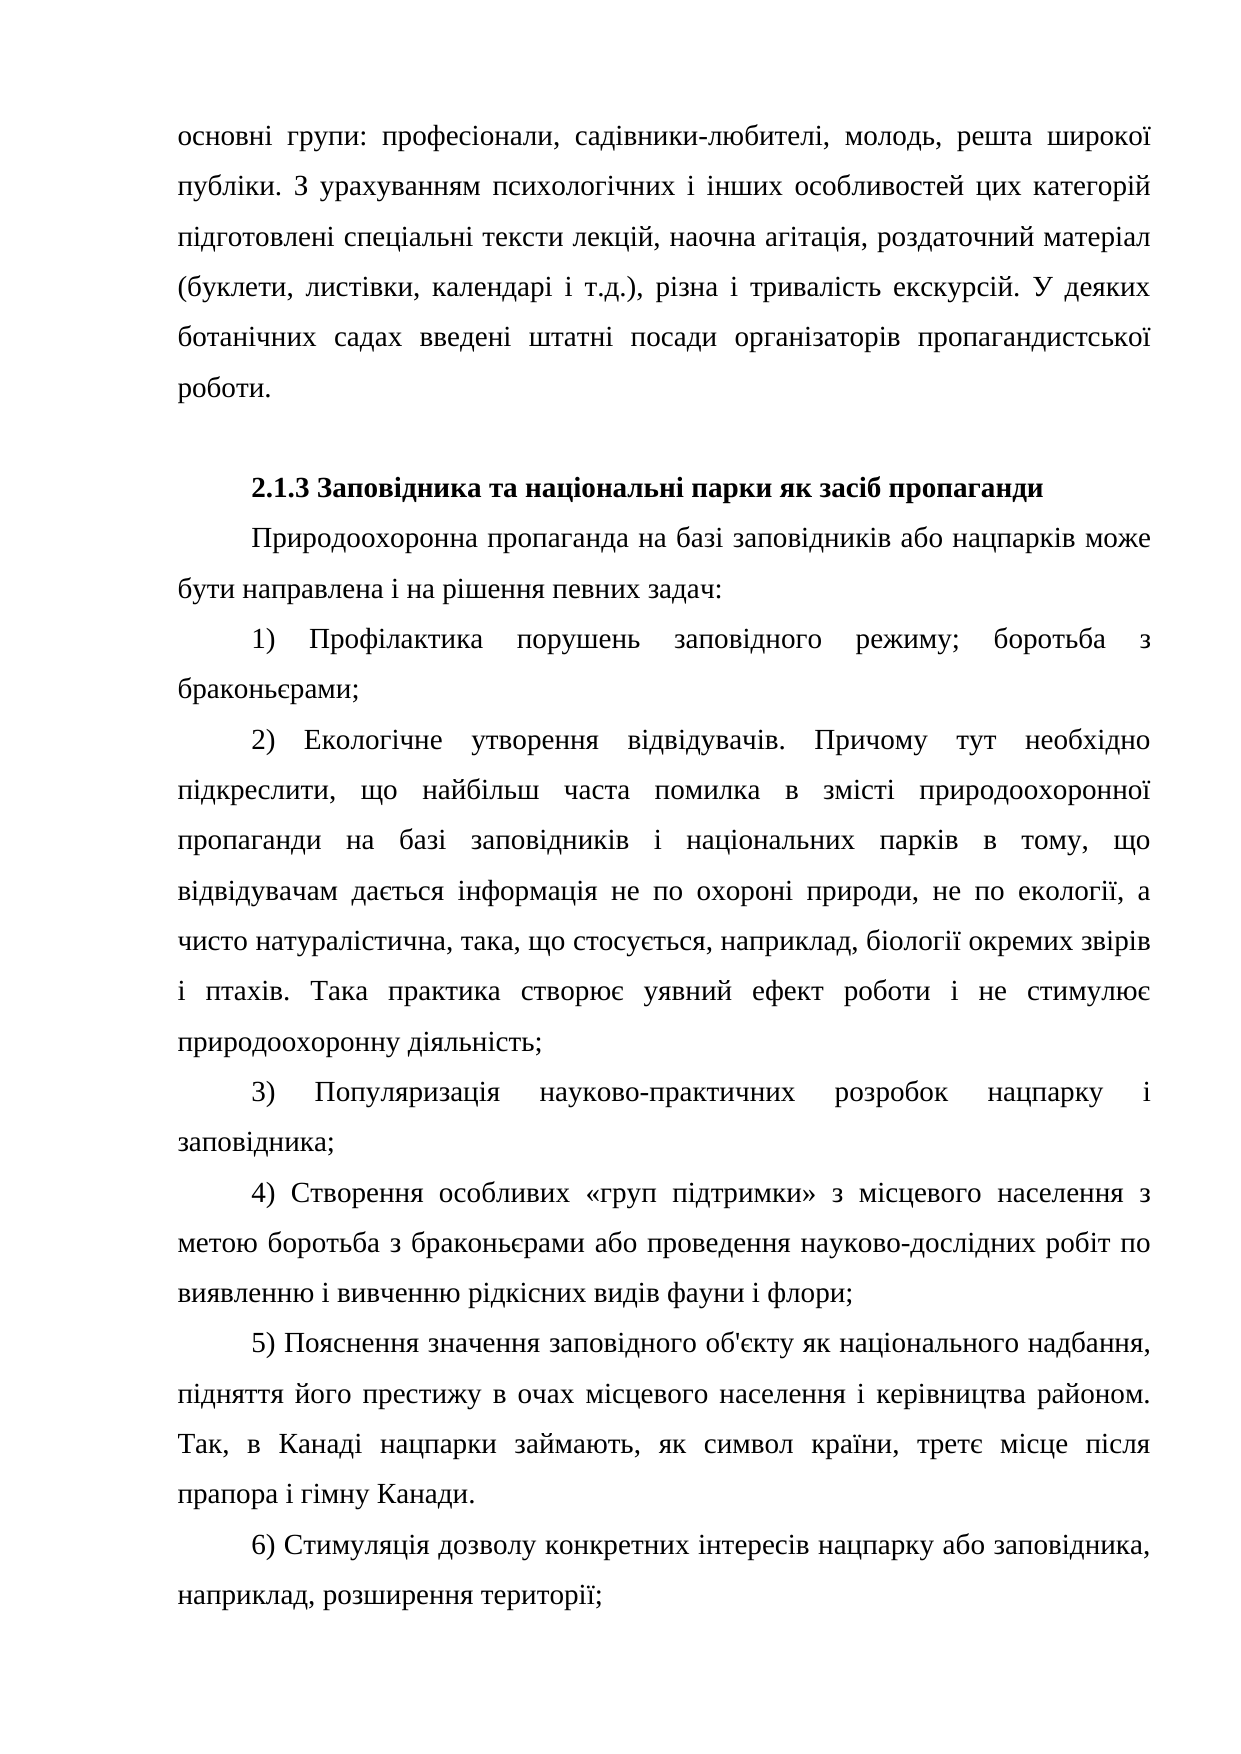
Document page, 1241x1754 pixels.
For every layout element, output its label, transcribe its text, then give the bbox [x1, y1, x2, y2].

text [177, 118, 1152, 403]
text 6) Стимуляція дозволу конкретних інтересів нацпарку або заповідника, наприклад, розширення території; [177, 1527, 1152, 1611]
text 3) Популяризація науково-практичних розробок нацпарку і заповідника; [177, 1074, 1152, 1158]
text 5) Пояснення значення заповідного об'єкту як національного надбання, підняття його престижу в очах місцевого населення і керівництва районом. Так, в Канаді нацпарки займають, як символ країни, третє місце після прапора і гімну Канади. [177, 1326, 1152, 1510]
text 1) Профілактика порушень заповідного режиму; боротьба з браконьєрами; [177, 621, 1152, 705]
text 4) Створення особливих «груп підтримки» з місцевого населення з метою боротьба з браконьєрами або проведення науково-дослідних робіт по виявленню і вивченню рідкісних видів фауни і флори; [177, 1175, 1152, 1309]
text Природоохоронна пропаганда на базі заповідників або нацпарків може бути направлена і на рішення певних задач: [177, 521, 1152, 604]
subtitle 2.1.3 Заповідника та національні парки як засіб пропаганди [177, 470, 1152, 504]
text 2) Екологічне утворення відвідувачів. Причому тут необхідно підкреслити, що найбільш часта помилка в змісті природоохоронної пропаганди на базі заповідників і національних парків в тому, що відвідувачам дається інформація не по охороні природи, не по екології, а чисто натуралістична, така, що стосується, наприклад, біології окремих звірів і птахів. Така практика створює уявний ефект роботи і не стимулює природоохоронну діяльність; [177, 722, 1152, 1057]
